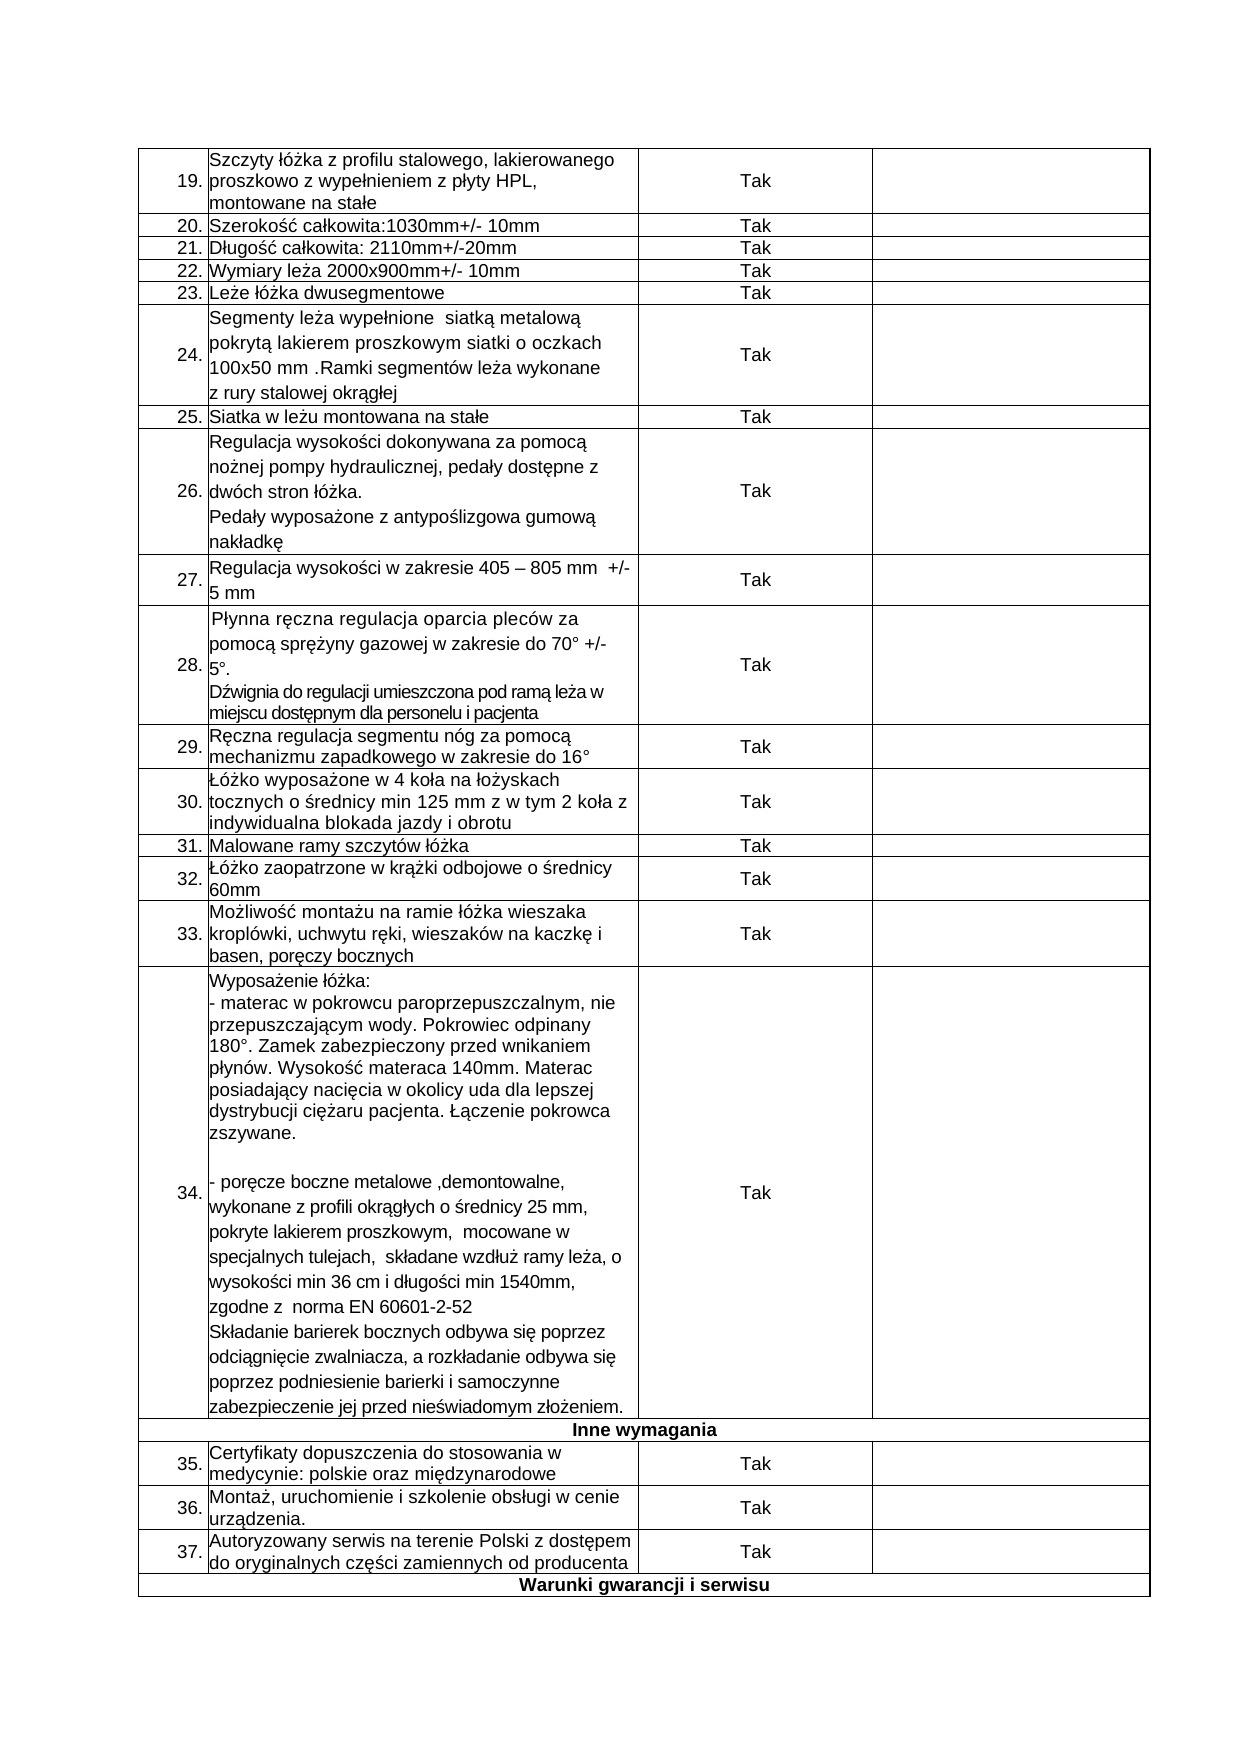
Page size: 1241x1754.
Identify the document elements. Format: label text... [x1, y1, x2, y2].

table_cell [873, 429, 1149, 553]
table_cell [873, 606, 1149, 724]
table_cell [873, 1530, 1149, 1573]
table_cell [873, 857, 1149, 900]
table_cell Tak [639, 901, 872, 966]
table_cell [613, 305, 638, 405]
table_cell Tak [639, 835, 872, 856]
table_cell [139, 1530, 208, 1573]
table_cell Tak [639, 555, 872, 604]
table_cell Malowane ramy szczytów łóżka [209, 835, 638, 856]
table_cell Długość całkowita: 2110mm+/-20mm [209, 237, 638, 258]
table_cell [139, 214, 208, 236]
table_cell [873, 1442, 1149, 1485]
table_cell [139, 406, 208, 427]
table_cell [139, 149, 208, 213]
table_cell [139, 857, 208, 900]
table_cell Montaż, uruchomienie i szkolenie obsługi w cenie urządzenia. [209, 1486, 638, 1529]
table_cell Tak [639, 429, 872, 553]
table_cell Siatka w leżu montowana na stałe [209, 406, 638, 427]
table_cell [873, 282, 1149, 304]
table_cell Łóżko zaopatrzone w krążki odbojowe o średnicy 60mm [209, 857, 638, 900]
table_cell [139, 1486, 208, 1529]
table_cell [139, 282, 208, 304]
table_cell Warunki gwarancji i serwisu [139, 1574, 1149, 1596]
table_cell Tak [639, 406, 872, 427]
table_cell Tak [639, 857, 872, 900]
table_cell Tak [639, 606, 872, 724]
table_cell Leże łóżka dwusegmentowe [209, 282, 638, 304]
table_cell [873, 406, 1149, 427]
table_cell Łóżko wyposażone w 4 koła na łożyskach tocznych o średnicy min 125 mm z w tym 2 koła z indywidualna blokada jazdy i obrotu [209, 769, 638, 833]
table_cell Tak [639, 1530, 872, 1573]
table_cell Szerokość całkowita:1030mm+/- 10mm [209, 214, 638, 236]
table_cell Tak [639, 1486, 872, 1529]
table_cell Płynna ręczna regulacja oparcia pleców za pomocą sprężyny gazowej w zakresie do 70° +/- 5°. Dźwignia do regulacji umieszczona pod ramą leża w miejscu dostępnym dla personelu i pacjenta [209, 606, 638, 724]
table_cell Autoryzowany serwis na terenie Polski z dostępem do oryginalnych części zamiennych od producenta [209, 1530, 638, 1573]
table_cell [139, 606, 208, 724]
table_cell [873, 260, 1149, 281]
table_cell [873, 835, 1149, 856]
table_cell Wymiary leża 2000x900mm+/- 10mm [209, 260, 638, 281]
table_cell [873, 725, 1149, 768]
table_cell Tak [639, 967, 872, 1418]
table_cell [873, 967, 1149, 1418]
table_cell [139, 967, 208, 1418]
table_cell [873, 1486, 1149, 1529]
table_cell [139, 305, 208, 405]
table_cell [139, 260, 208, 281]
table_cell [873, 149, 1149, 213]
table_cell [139, 1442, 208, 1485]
table_cell [873, 555, 1149, 604]
table_cell [873, 901, 1149, 966]
table_cell [873, 214, 1149, 236]
table_cell Certyfikaty dopuszczenia do stosowania w medycynie: polskie oraz międzynarodowe [209, 1442, 638, 1485]
table_cell Możliwość montażu na ramie łóżka wieszaka kroplówki, uchwytu ręki, wieszaków na kaczkę i basen, poręczy bocznych [209, 901, 638, 966]
table_cell Ręczna regulacja segmentu nóg za pomocą mechanizmu zapadkowego w zakresie do 16° [209, 725, 638, 768]
table_cell Tak [639, 1442, 872, 1485]
table_cell Wyposażenie łóżka: - materac w pokrowcu paroprzepuszczalnym, nie przepuszczającym wody. Pokrowiec odpinany 180°. Zamek zabezpieczony przed wnikaniem płynów. Wysokość materaca 140mm. Materac posiadający nacięcia w okolicy uda dla lepszej dystrybucji ciężaru pacjenta. Łączenie pokrowca zszywane. - poręcze boczne metalowe ,demontowalne, wykonane z profili okrągłych o średnicy 25 mm, pokryte lakierem proszkowym, mocowane w specjalnych tulejach, składane wzdłuż ramy leża, o wysokości min 36 cm i długości min 1540mm, zgodne z norma EN 60601-2-52 Składanie barierek bocznych odbywa się poprzez odciągnięcie zwalniacza, a rozkładanie odbywa się poprzez podniesienie barierki i samoczynne zabezpieczenie jej przed nieświadomym złożeniem. [209, 992, 638, 1143]
table_cell [139, 769, 208, 833]
table_cell Tak [639, 725, 872, 768]
table_cell Tak [639, 282, 872, 304]
table_cell [873, 305, 1149, 405]
table_cell [139, 901, 208, 966]
table_cell Tak [639, 214, 872, 236]
table_cell Tak [639, 149, 872, 213]
table_cell Tak [639, 237, 872, 258]
table_cell [139, 429, 208, 553]
table_cell [873, 769, 1149, 833]
table_cell Inne wymagania [139, 1419, 1149, 1441]
table_cell [139, 237, 208, 258]
table_cell [139, 725, 208, 768]
table_cell Szczyty łóżka z profilu stalowego, lakierowanego proszkowo z wypełnieniem z płyty HPL, montowane na stałe [209, 149, 638, 213]
table_cell [873, 237, 1149, 258]
table_cell [139, 835, 208, 856]
table_cell Tak [639, 305, 872, 405]
table_cell Tak [639, 769, 872, 833]
table_cell [139, 555, 208, 604]
table_cell Tak [639, 260, 872, 281]
